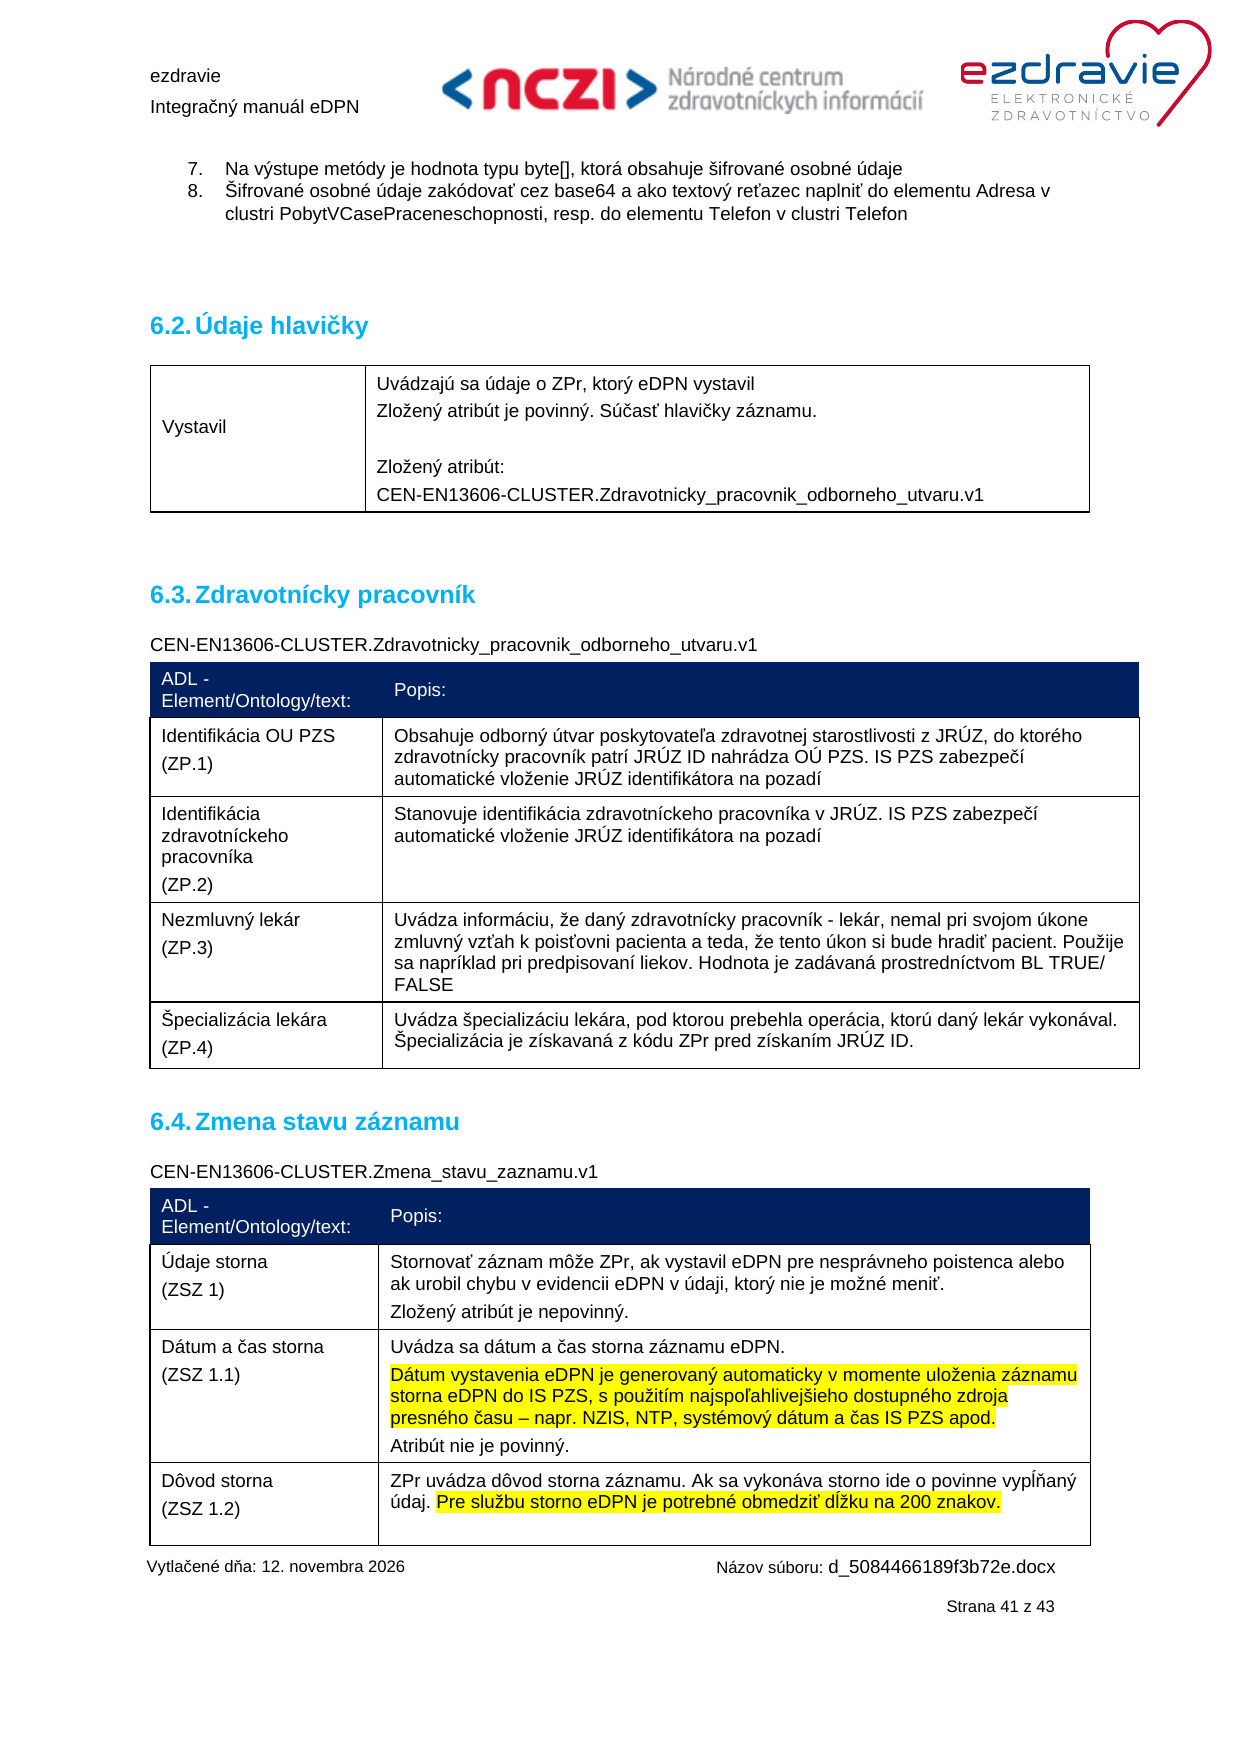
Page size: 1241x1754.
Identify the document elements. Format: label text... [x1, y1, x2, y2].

subtitle Zmena stavu záznamu [150, 1107, 1090, 1136]
list Šifrované osobné údaje zakódovať cez base64 a ako textový reťazec naplniť do elementu Adresa v clustri PobytVCasePraceneschopnosti, resp. do elementu Telefon v clustri Telefon [187, 180, 1090, 224]
table_cell ZPr uvádza dôvod storna záznamu. Ak sa vykonáva storno ide o povinne vypĺňaný údaj. Pre službu storno eDPN je potrebné obmedziť dĺžku na 200 znakov. [379, 1463, 1090, 1544]
text CEN-EN13606-CLUSTER.Zmena_stavu_zaznamu.v1 [150, 1161, 1090, 1182]
table_header ADL - Element/Ontology/text: [150, 662, 383, 717]
table_cell Nezmluvný lekár (ZP.3) [151, 903, 382, 1001]
table_header ADL - Element/Ontology/text: [150, 1188, 379, 1244]
table_cell Údaje storna (ZSZ 1) [151, 1245, 378, 1328]
table_header Uvádzajú sa údaje o ZPr, ktorý eDPN vystavil Zložený atribút je povinný. Súčasť hlavičky záznamu. Zložený atribút: CEN-EN13606-CLUSTER.Zdravotnicky_pracovnik_odborneho_utvaru.v1 [366, 366, 1089, 511]
table_header Popis: [383, 662, 1139, 717]
table_cell Stornovať záznam môže ZPr, ak vystavil eDPN pre nesprávneho poistenca alebo ak urobil chybu v evidencii eDPN v údaji, ktorý nie je možné meniť. Zložený atribút je nepovinný. [379, 1245, 1090, 1328]
table_cell Obsahuje odborný útvar poskytovateľa zdravotnej starostlivosti z JRÚZ, do ktorého zdravotnícky pracovník patrí JRÚZ ID nahrádza OÚ PZS. IS PZS zabezpečí automatické vloženie JRÚZ identifikátora na pozadí [383, 718, 1139, 796]
table_cell Identifikácia zdravotníckeho pracovníka (ZP.2) [151, 797, 382, 902]
table_header Vystavil [151, 366, 365, 511]
picture [442, 67, 924, 114]
table_cell Identifikácia OU PZS (ZP.1) [151, 718, 382, 796]
list Na výstupe metódy je hodnota typu byte[], ktorá obsahuje šifrované osobné údaje [187, 158, 1090, 179]
text CEN-EN13606-CLUSTER.Zdravotnicky_pracovnik_odborneho_utvaru.v1 [150, 634, 1090, 655]
subtitle Údaje hlavičky [150, 311, 1090, 340]
picture [961, 20, 1212, 127]
subtitle Zdravotnícky pracovník [150, 580, 1090, 609]
table_cell Uvádza informáciu, že daný zdravotnícky pracovník - lekár, nemal pri svojom úkone zmluvný vzťah k poisťovni pacienta a teda, že tento úkon si bude hradiť pacient. Použije sa napríklad pri predpisovaní liekov. Hodnota je zadávaná prostredníctvom BL TRUE/ FALSE [383, 903, 1139, 1001]
table_cell Uvádza špecializáciu lekára, pod ktorou prebehla operácia, ktorú daný lekár vykonával. Špecializácia je získavaná z kódu ZPr pred získaním JRÚZ ID. [383, 1003, 1139, 1068]
table_cell Dôvod storna (ZSZ 1.2) [151, 1463, 378, 1544]
table_cell Stanovuje identifikácia zdravotníckeho pracovníka v JRÚZ. IS PZS zabezpečí automatické vloženie JRÚZ identifikátora na pozadí [383, 797, 1139, 902]
table_cell Špecializácia lekára (ZP.4) [151, 1003, 382, 1068]
table_header Popis: [379, 1188, 1090, 1244]
table_cell Dátum a čas storna (ZSZ 1.1) [151, 1330, 378, 1462]
table_cell Uvádza sa dátum a čas storna záznamu eDPN. Dátum vystavenia eDPN je generovaný automaticky v momente uloženia záznamu storna eDPN do IS PZS, s použitím najspoľahlivejšieho dostupného zdroja presného času – napr. NZIS, NTP, systémový dátum a čas IS PZS apod. Atribút nie je povinný. [379, 1330, 1090, 1462]
